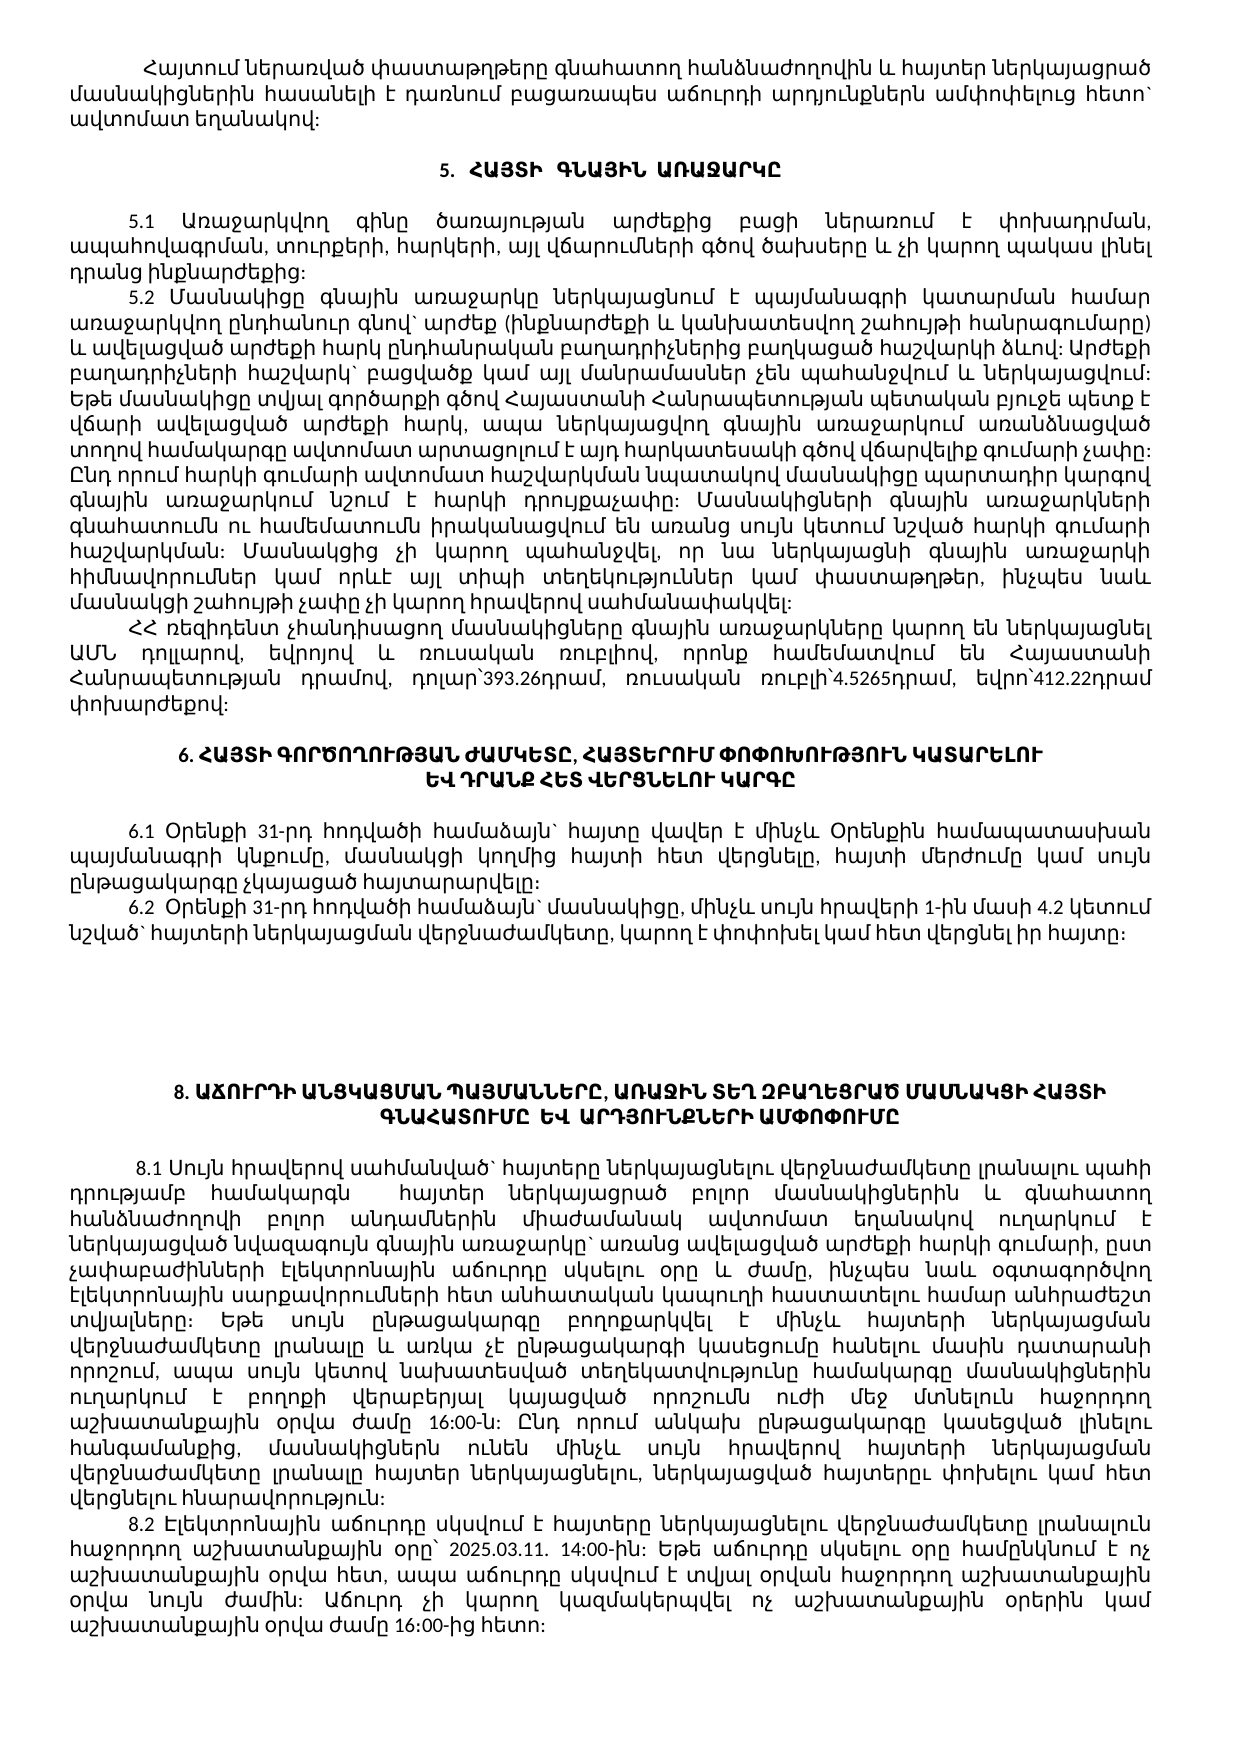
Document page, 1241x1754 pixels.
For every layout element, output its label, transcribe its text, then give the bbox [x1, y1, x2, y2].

text 6. ՀԱՅՏԻ ԳՈՐԾՈՂՈՒԹՅԱՆ ԺԱՄԿԵՏԸ, ՀԱՅՏԵՐՈՒՄ ՓՈՓՈԽՈՒԹՅՈՒՆ ԿԱՏԱՐԵԼՈՒ [69, 742, 1152, 767]
text 5.2 Մասնակիցը գնային առաջարկը ներկայացնում է պայմանագրի կատարման համար առաջարկվող ընդհանուր գնով` արժեք (ինքնարժեքի և կանխատեսվող շահույթի հանրագումարը) և ավելացված արժեքի հարկ ընդհանրական բաղադրիչներից բաղկացած հաշվարկի ձևով: Արժեքի բաղադրիչների հաշվարկ` բացվածք կամ այլ մանրամասներ չեն պահանջվում և ներկայացվում: Եթե մասնակիցը տվյալ գործարքի գծով Հայաստանի Հանրապետության պետական բյուջե պետք է վճարի ավելացված արժեքի հարկ, ապա ներկայացվող գնային առաջարկում առանձնացված տողով համակարգը ավտոմատ արտացոլում է այդ հարկատեսակի գծով վճարվելիք գումարի չափը: Ընդ որում հարկի գումարի ավտոմատ հաշվարկման նպատակով մասնակիցը պարտադիր կարգով գնային առաջարկում նշում է հարկի դրույքաչափը: Մասնակիցների գնային առաջարկների գնահատումն ու համեմատումն իրականացվում են առանց սույն կետում նշված հարկի գումարի հաշվարկման: Մասնակցից չի կարող պահանջվել, որ նա ներկայացնի գնային առաջարկի հիմնավորումներ կամ որևէ այլ տիպի տեղեկություններ կամ փաստաթղթեր, ինչպես նաև մասնակցի շահույթի չափը չի կարող հրավերով սահմանափակվել: [69, 284, 1152, 615]
text ԳՆԱՀԱՏՈՒՄԸ ԵՎ ԱՐԴՅՈՒՆՔՆԵՐԻ ԱՄՓՈՓՈՒՄԸ [69, 1104, 1152, 1130]
text ԵՎ ԴՐԱՆՔ ՀԵՏ ՎԵՐՑՆԵԼՈՒ ԿԱՐԳԸ [69, 767, 1152, 793]
text 8.1 Սույն հրավերով սահմանված` հայտերը ներկայացնելու վերջնաժամկետը լրանալու պահի դրությամբ համակարգն հայտեր ներկայացրած բոլոր մասնակիցներին և գնահատող հանձնաժողովի բոլոր անդամներին միաժամանակ ավտոմատ եղանակով ուղարկում է ներկայացված նվազագույն գնային առաջարկը` առանց ավելացված արժեքի հարկի գումարի, ըստ չափաբաժինների էլեկտրոնային աճուրդը սկսելու օրը և ժամը, ինչպես նաև օգտագործվող էլեկտրոնային սարքավորումների հետ անհատական կապուղի հաստատելու համար անհրաժեշտ տվյալները։ Եթե սույն ընթացակարգը բողոքարկվել է մինչև հայտերի ներկայացման վերջնաժամկետը լրանալը և առկա չէ ընթացակարգի կասեցումը հանելու մասին դատարանի որոշում, ապա սույն կետով նախատեսված տեղեկատվությունը համակարգը մասնակիցներին ուղարկում է բողոքի վերաբերյալ կայացված որոշումն ուժի մեջ մտնելուն հաջորդող աշխատանքային օրվա ժամը 16:00-ն: Ընդ որում անկախ ընթացակարգը կասեցված լինելու հանգամանքից, մասնակիցներն ունեն մինչև սույն հրավերով հայտերի ներկայացման վերջնաժամկետը լրանալը հայտեր ներկայացնելու, ներկայացված հայտերըւ փոխելու կամ հետ վերցնելու հնարավորություն: [69, 1155, 1152, 1511]
text 8.2 Էլեկտրոնային աճուրդը սկսվում է հայտերը ներկայացնելու վերջնաժամկետը լրանալուն հաջորդող աշխատանքային օրը՝ 2025.03.11. 14:00 -ին: Եթե աճուրդը սկսելու օրը համընկնում է ոչ աշխատանքային օրվա հետ, ապա աճուրդը սկսվում է տվյալ օրվան հաջորդող աշխատանքային օրվա նույն ժամին: Աճուրդ չի կարող կազմակերպվել ոչ աշխատանքային օրերին կամ աշխատանքային օրվա ժամը 16։00-ից հետո: [69, 1511, 1152, 1638]
text 6.1 Օրենքի 31-րդ հոդվածի համաձայն` հայտը վավեր է մինչև Օրենքին համապատասխան պայմանագրի կնքումը, մասնակցի կողմից հայտի հետ վերցնելը, հայտի մերժումը կամ սույն ընթացակարգը չկայացած հայտարարվելը։ [69, 818, 1152, 894]
text 6.2 Օրենքի 31-րդ հոդվածի համաձայն` մասնակիցը, մինչև սույն հրավերի 1-ին մասի 4.2 կետում նշված` հայտերի ներկայացման վերջնաժամկետը, կարող է փոփոխել կամ հետ վերցնել իր հայտը։ [69, 894, 1152, 945]
text ՀՀ ռեզիդենտ չհանդիսացող մասնակիցները գնային առաջարկները կարող են ներկայացնել ԱՄՆ դոլլարով, եվրոյով և ռուսական ռուբլիով, որոնք համեմատվում են Հայաստանի Հանրապետության դրամով, դոլար՝393.26դրամ, ռուսական ռուբլի՝4.5265դրամ, եվրո՝412.22դրամ փոխարժեքով: [69, 615, 1152, 716]
text 5. ՀԱՅՏԻ ԳՆԱՅԻՆ ԱՌԱՋԱՐԿԸ [69, 157, 1152, 183]
text Հայտում ներառված փաստաթղթերը գնահատող հանձնաժողովին և հայտեր ներկայացրած մասնակիցներին հասանելի է դառնում բացառապես աճուրդի արդյունքներն ամփոփելուց հետո` ավտոմատ եղանակով: [69, 56, 1152, 132]
text 5.1 Առաջարկվող գինը ծառայության արժեքից բացի ներառում է փոխադրման, ապահովագրման, տուրքերի, հարկերի, այլ վճարումների գծով ծախսերը և չի կարող պակաս լինել դրանց ինքնարժեքից: [69, 208, 1152, 284]
text 8. ԱՃՈՒՐԴԻ ԱՆՑԿԱՑՄԱՆ ՊԱՅՄԱՆՆԵՐԸ, ԱՌԱՋԻՆ ՏԵՂ ԶԲԱՂԵՑՐԱԾ ՄԱՍՆԱԿՑԻ ՀԱՅՏԻ [69, 1079, 1152, 1104]
